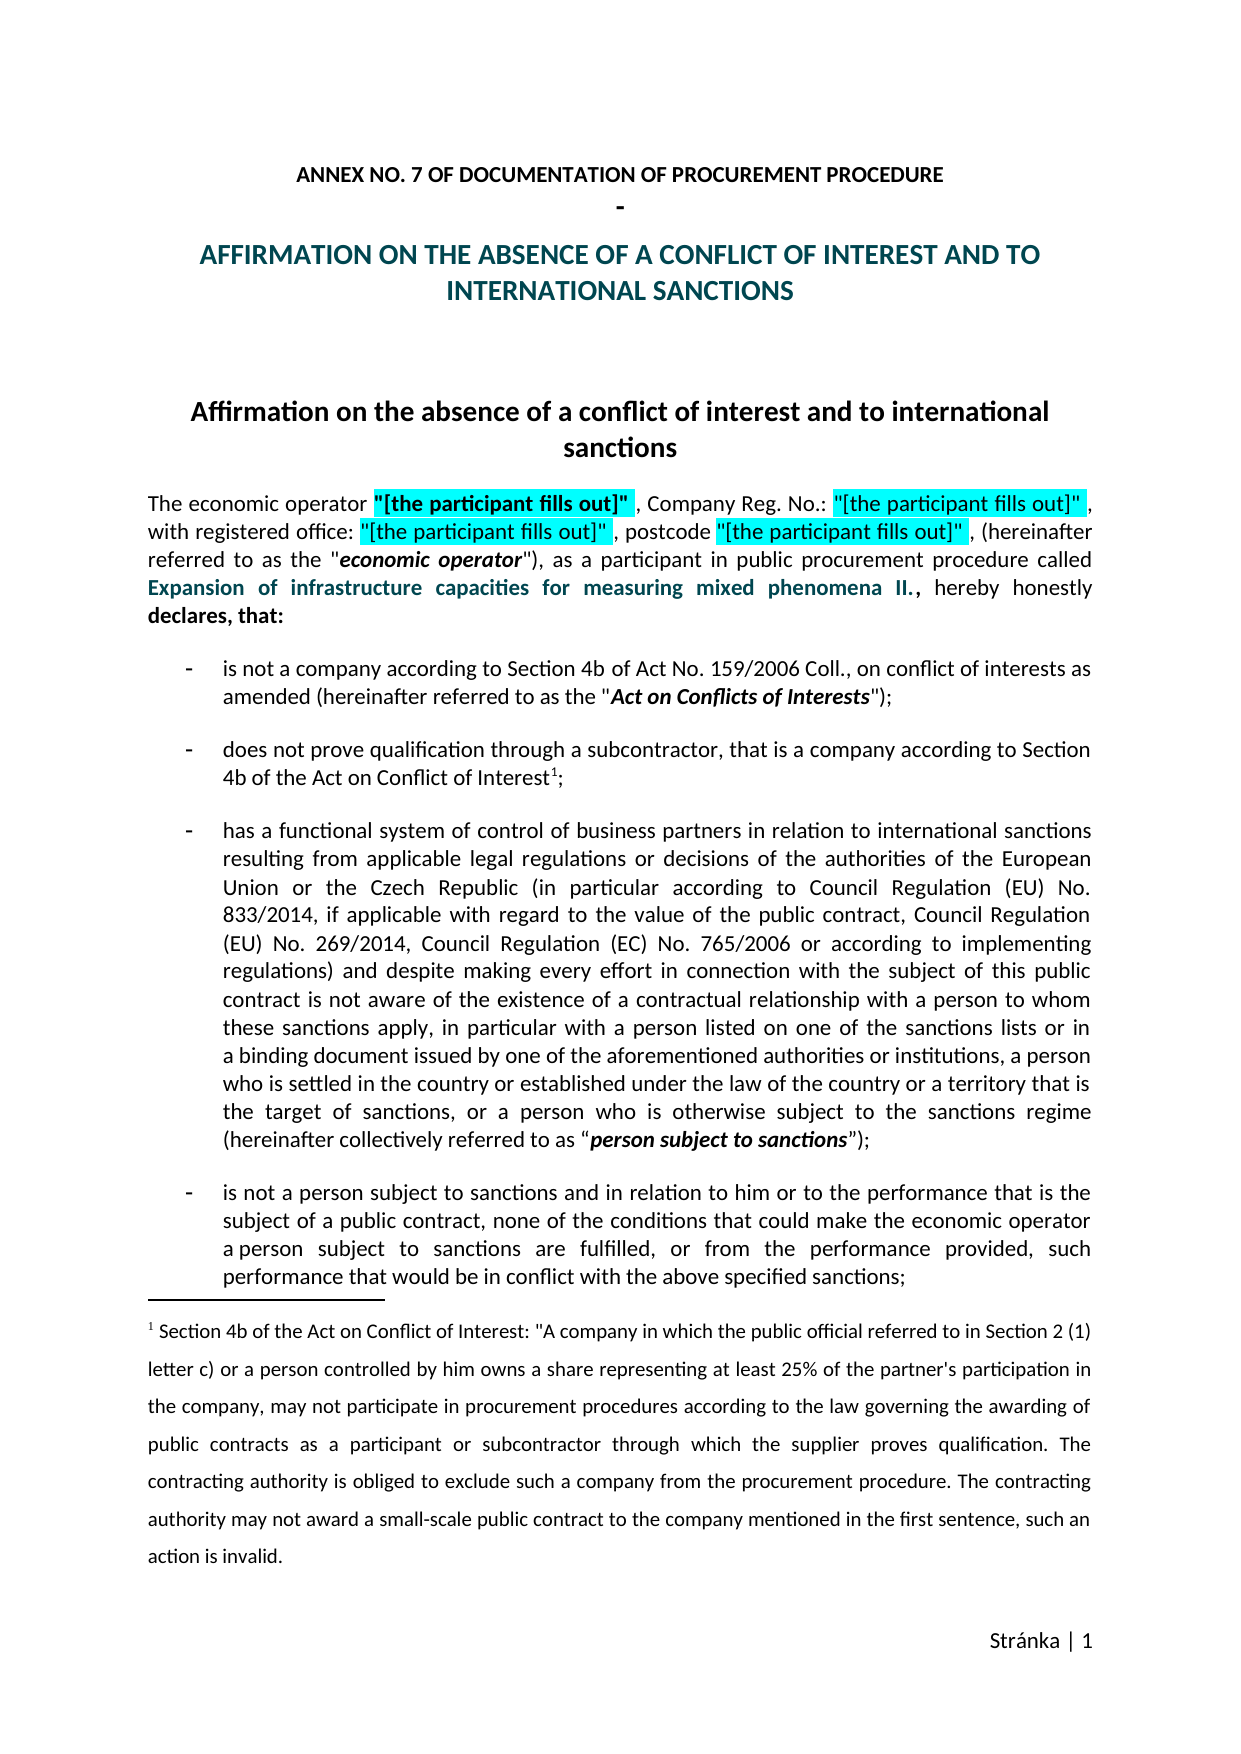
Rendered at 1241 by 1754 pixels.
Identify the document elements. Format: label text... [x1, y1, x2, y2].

text Annex No. 7 of Documentation of procurement procedure [148, 160, 1093, 188]
text - [148, 188, 1093, 224]
text affirmation on the absence of a conflict of interest and to international sanctions [148, 236, 1093, 307]
text Affirmation on the absence of a conflict of interest and to international sanctions [148, 393, 1093, 464]
list has a functional system of control of business partners in relation to international sanctions resulting from applicable legal regulations or decisions of the authorities of the European Union or the Czech Republic (in particular according to Council Regulation (EU) No. 833/2014, if applicable with regard to the value of the public contract, Council Regulation (EU) No. 269/2014, Council Regulation (EC) No. 765/2006 or according to implementing regulations) and despite making every effort in connection with the subject of this public contract is not aware of the existence of a contractual relationship with a person to whom these sanctions apply, in particular with a person listed on one of the sanctions lists or in a binding document issued by one of the aforementioned authorities or institutions, a person who is settled in the country or established under the law of the country or a territory that is the target of sanctions, or a person who is otherwise subject to the sanctions regime (hereinafter collectively referred to as “person subject to sanctions”); [185, 817, 1093, 1153]
list is not a company according to Section 4b of Act No. 159/2006 Coll., on conflict of interests as amended (hereinafter referred to as the "Act on Conflicts of Interests"); [185, 654, 1093, 711]
list does not prove qualification through a subcontractor, that is a company according to Section 4b of the Act on Conflict of Interest; [185, 736, 1093, 792]
list is not a person subject to sanctions and in relation to him or to the performance that is the subject of a public contract, none of the conditions that could make the economic operator a person subject to sanctions are fulfilled, or from the performance provided, such performance that would be in conflict with the above specified sanctions; [185, 1178, 1093, 1290]
text The economic operator , Company Reg. No.: , with registered office: , postcode , (hereinafter referred to as the "economic operator"), as a participant in public procurement procedure called Expansion of infrastructure capacities for measuring mixed phenomena II., hereby honestly declares, that: [148, 489, 1093, 629]
